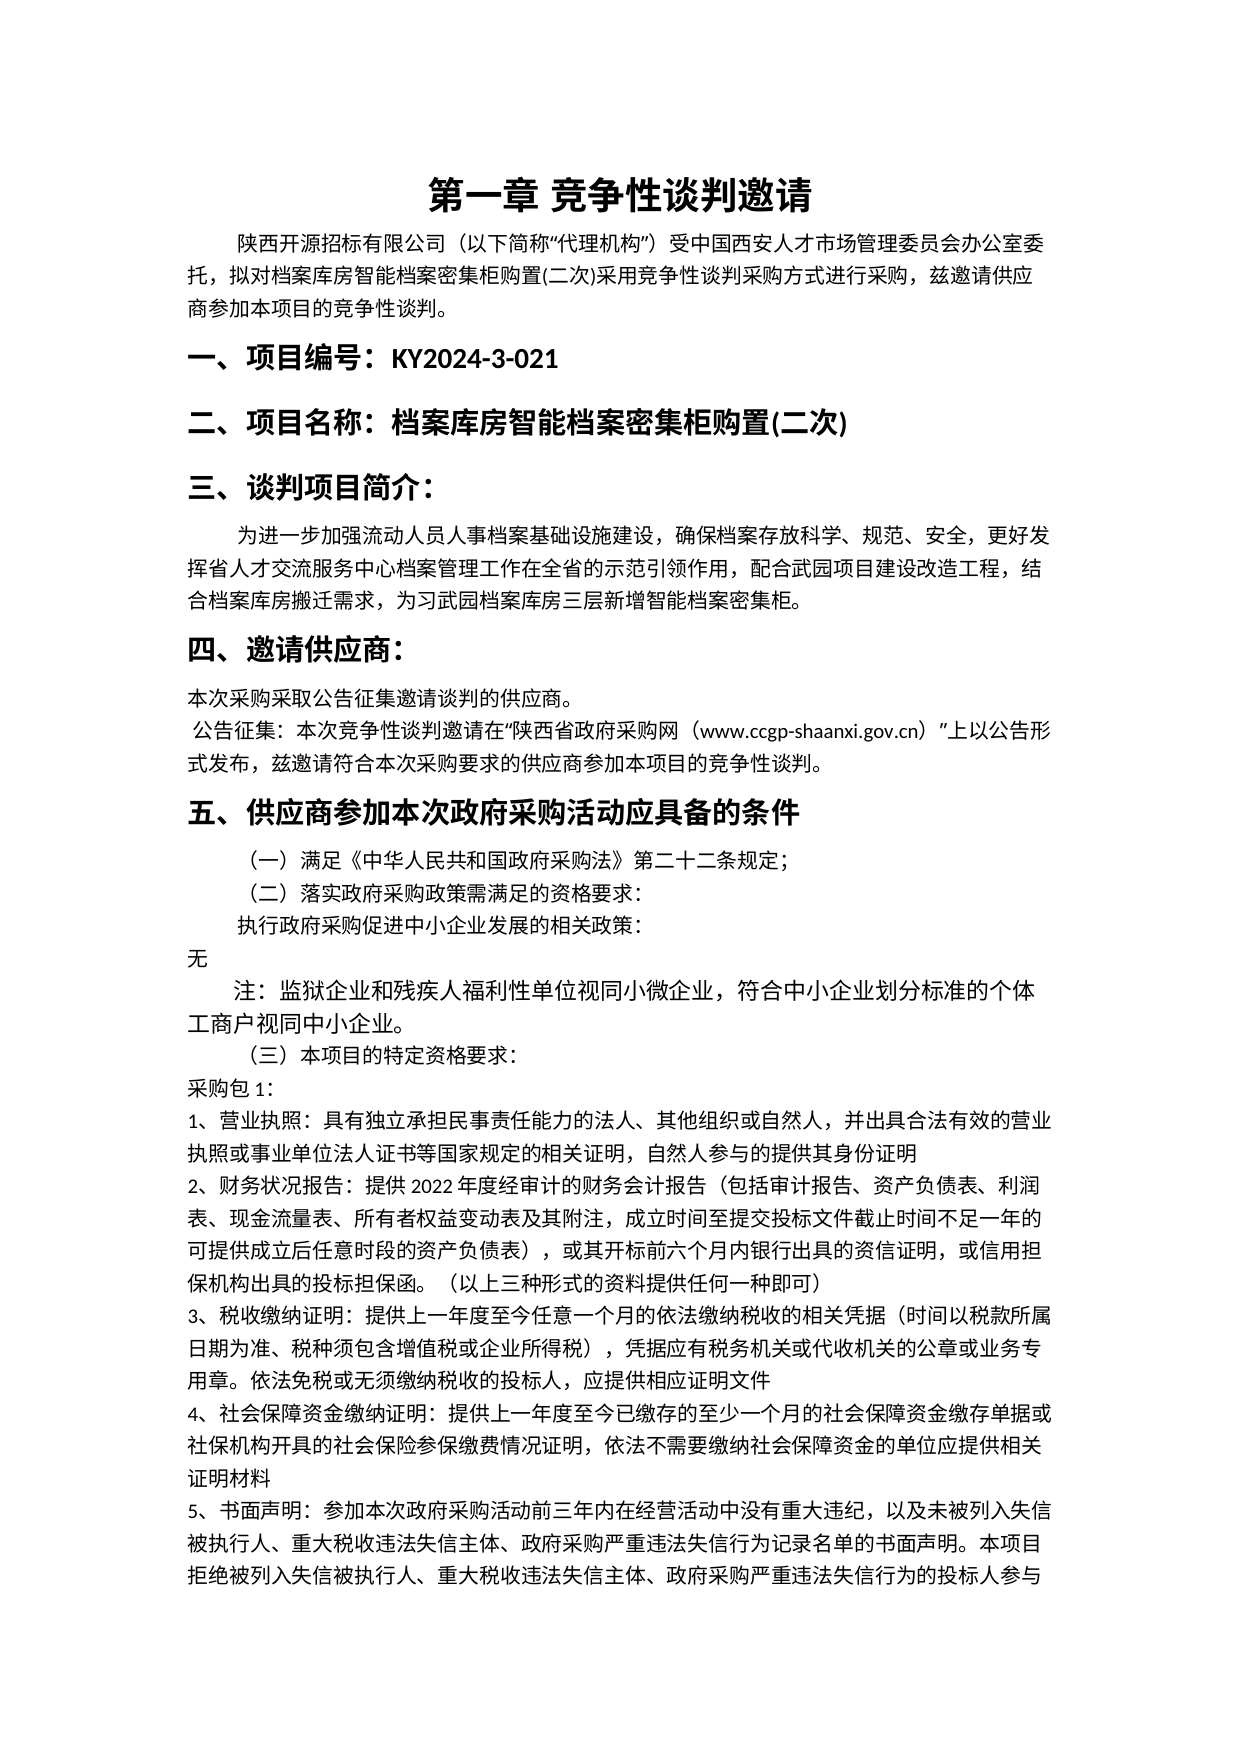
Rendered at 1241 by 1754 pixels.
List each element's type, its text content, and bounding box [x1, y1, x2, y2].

text 4、社会保障资金缴纳证明：提供上一年度至今已缴存的至少一个月的社会保障资金缴存单据或社保机构开具的社会保险参保缴费情况证明，依法不需要缴纳社会保障资金的单位应提供相关证明材料 [187, 1397, 1053, 1494]
text 本次采购采取公告征集邀请谈判的供应商。 [187, 682, 1053, 714]
text 二、项目名称：档案库房智能档案密集柜购置(二次) [187, 389, 1053, 454]
text 五、供应商参加本次政府采购活动应具备的条件 [187, 779, 1053, 844]
text 采购包1： [187, 1072, 1053, 1104]
text 5、书面声明：参加本次政府采购活动前三年内在经营活动中没有重大违纪，以及未被列入失信被执行人、重大税收违法失信主体、政府采购严重违法失信行为记录名单的书面声明。本项目拒绝被列入失信被执行人、重大税收违法失信主体、政府采购严重违法失信行为的投标人参与 [187, 1494, 1053, 1592]
text 一、项目编号：KY2024-3-021 [187, 324, 1053, 389]
text 3、税收缴纳证明：提供上一年度至今任意一个月的依法缴纳税收的相关凭据（时间以税款所属日期为准、税种须包含增值税或企业所得税），凭据应有税务机关或代收机关的公章或业务专用章。依法免税或无须缴纳税收的投标人，应提供相应证明文件 [187, 1299, 1053, 1397]
text 陕西开源招标有限公司（以下简称“代理机构”）受中国西安人才市场管理委员会办公室委托，拟对档案库房智能档案密集柜购置(二次)采用竞争性谈判采购方式进行采购，兹邀请供应商参加本项目的竞争性谈判。 [187, 227, 1053, 324]
text （三）本项目的特定资格要求： [187, 1039, 1053, 1072]
text （一）满足《中华人民共和国政府采购法》第二十二条规定； [187, 844, 1053, 877]
text 执行政府采购促进中小企业发展的相关政策： [187, 909, 1053, 942]
text 三、谈判项目简介： [187, 454, 1053, 519]
text 四、邀请供应商： [187, 617, 1053, 682]
text 1、营业执照：具有独立承担民事责任能力的法人、其他组织或自然人，并出具合法有效的营业执照或事业单位法人证书等国家规定的相关证明，自然人参与的提供其身份证明 [187, 1104, 1053, 1169]
text 注：监狱企业和残疾人福利性单位视同小微企业，符合中小企业划分标准的个体工商户视同中小企业。 [187, 974, 1053, 1039]
text 为进一步加强流动人员人事档案基础设施建设，确保档案存放科学、规范、安全，更好发挥省人才交流服务中心档案管理工作在全省的示范引领作用，配合武园项目建设改造工程，结合档案库房搬迁需求，为习武园档案库房三层新增智能档案密集柜。 [187, 519, 1053, 617]
text （二）落实政府采购政策需满足的资格要求： [187, 877, 1053, 909]
text 第一章 竞争性谈判邀请 [187, 162, 1053, 227]
text 2、财务状况报告：提供2022年度经审计的财务会计报告（包括审计报告、资产负债表、利润表、现金流量表、所有者权益变动表及其附注，成立时间至提交投标文件截止时间不足一年的可提供成立后任意时段的资产负债表），或其开标前六个月内银行出具的资信证明，或信用担保机构出具的投标担保函。（以上三种形式的资料提供任何一种即可） [187, 1169, 1053, 1299]
text 无 [187, 942, 1053, 974]
text 公告征集：本次竞争性谈判邀请在“陕西省政府采购网（www.ccgp-shaanxi.gov.cn）”上以公告形式发布，兹邀请符合本次采购要求的供应商参加本项目的竞争性谈判。 [187, 714, 1053, 779]
